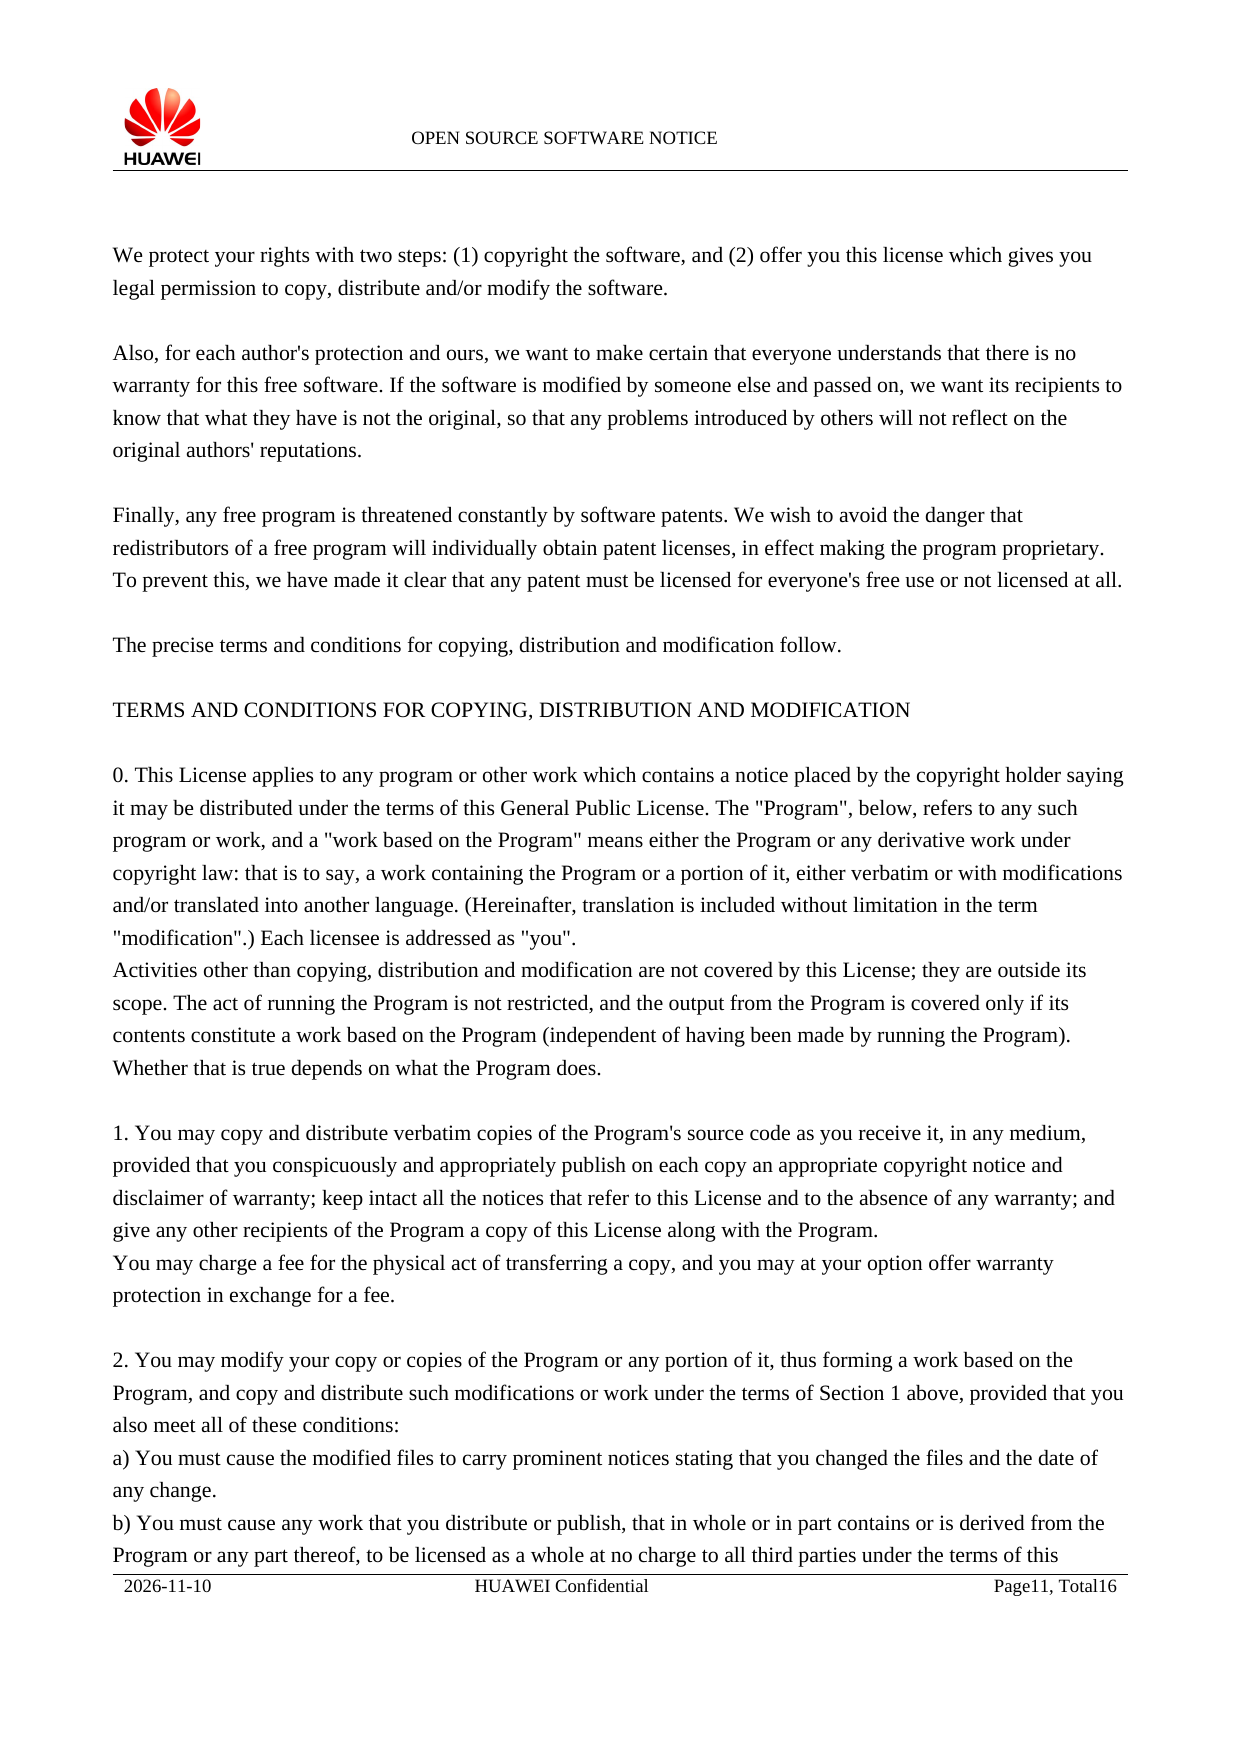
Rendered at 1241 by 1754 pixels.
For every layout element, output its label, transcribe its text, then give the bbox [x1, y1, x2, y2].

picture [124, 88, 201, 165]
